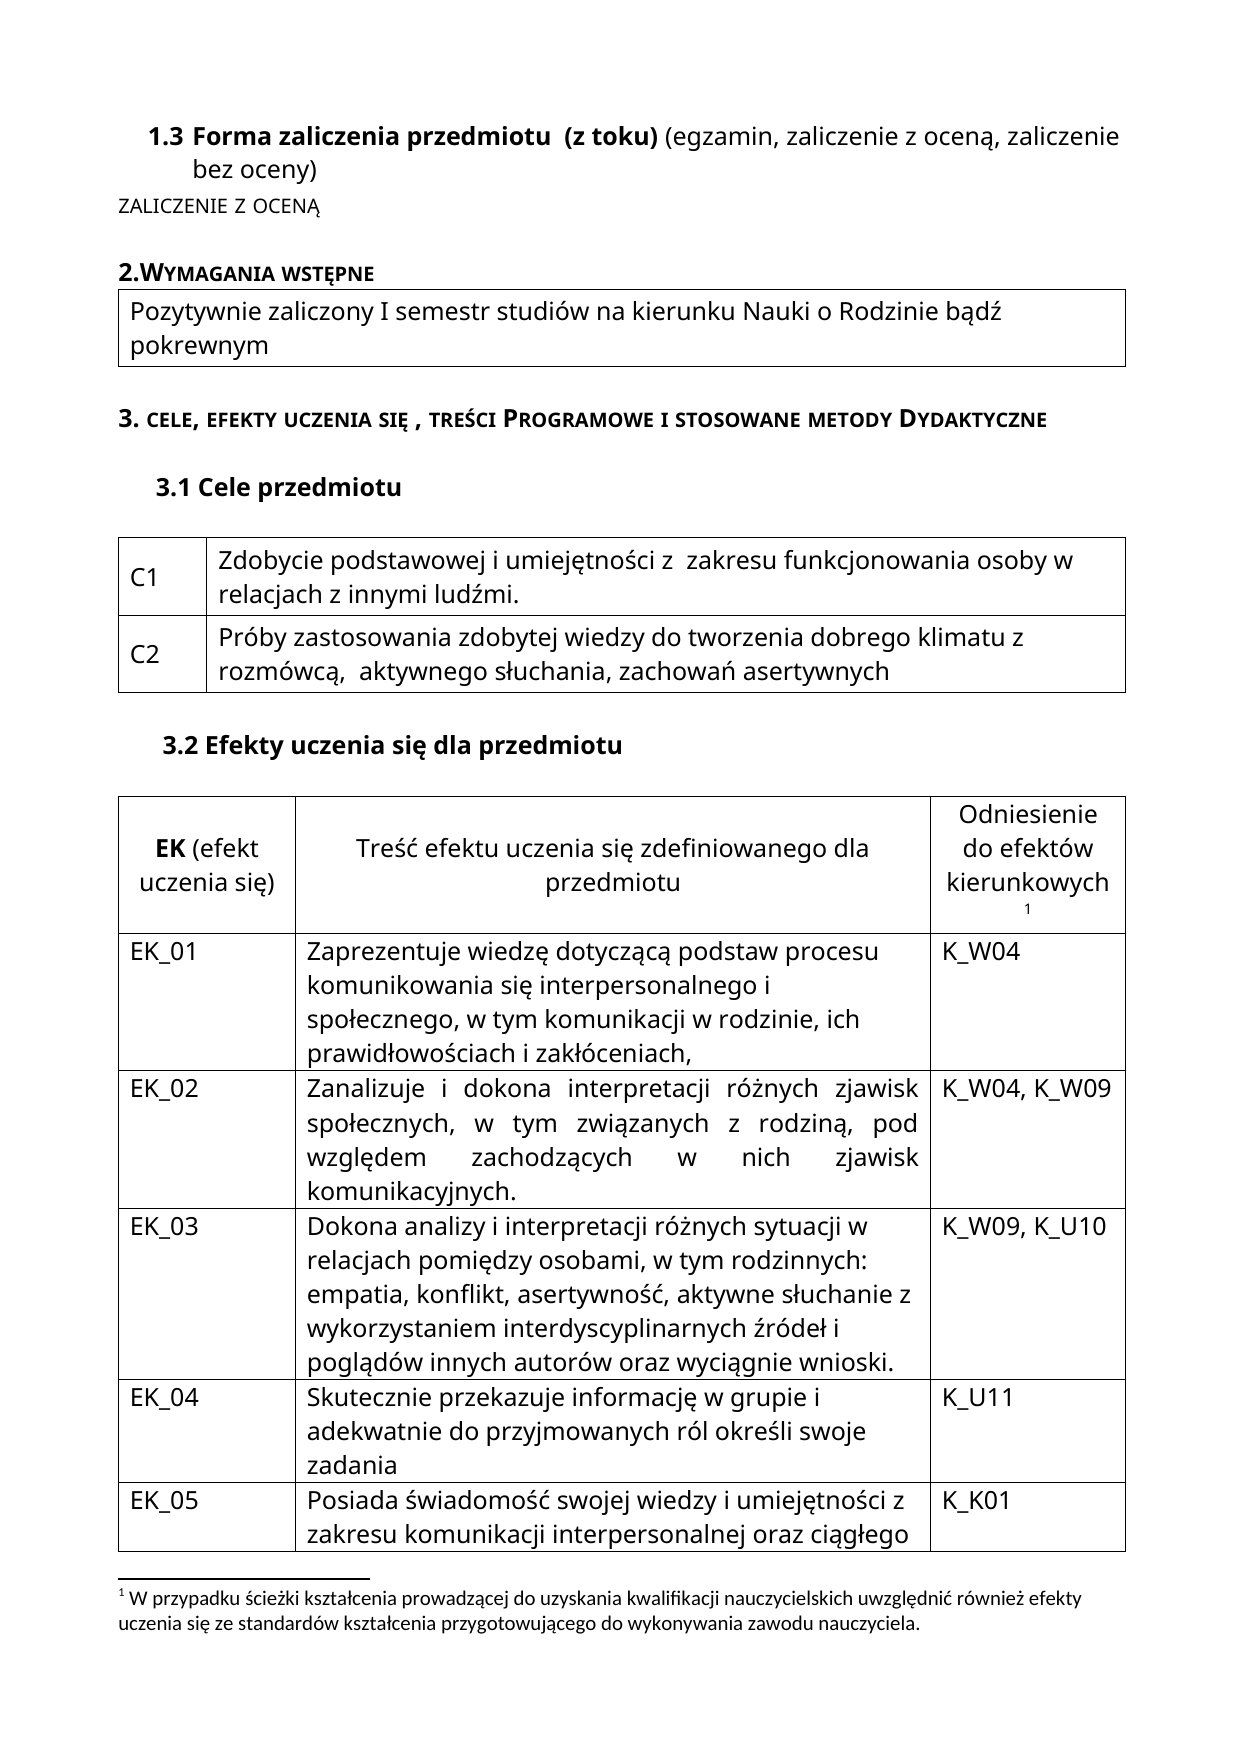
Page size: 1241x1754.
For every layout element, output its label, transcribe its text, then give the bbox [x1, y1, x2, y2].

table_cell K_W09, K_U10 [931, 1209, 1125, 1379]
table_cell K_U11 [931, 1380, 1125, 1482]
table_cell Zaprezentuje wiedzę dotyczącą podstaw procesu komunikowania się interpersonalnego i społecznego, w tym komunikacji w rodzinie, ich prawidłowościach i zakłóceniach, [296, 934, 930, 1070]
table_cell K_K01 [931, 1483, 1125, 1551]
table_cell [296, 1483, 930, 1551]
table_cell Próby zastosowania zdobytej wiedzy do tworzenia dobrego klimatu z rozmówcą, aktywnego słuchania, zachowań asertywnych [207, 616, 1125, 692]
table_cell EK_01 [119, 934, 295, 1070]
text 3. cele, efekty uczenia się , treści Programowe i stosowane metody Dydaktyczne [118, 401, 1122, 435]
table_cell C2 [119, 616, 206, 692]
table_cell K_W04, K_W09 [931, 1071, 1125, 1207]
table_header Treść efektu uczenia się zdefiniowanego dla przedmiotu [296, 797, 930, 933]
table_cell Zanalizuje i dokona interpretacji różnych zjawisk społecznych, w tym związanych z rodziną, pod względem zachodzących w nich zjawisk komunikacyjnych. [296, 1071, 930, 1207]
text 2.Wymagania wstępne [118, 254, 1122, 288]
table_cell EK_03 [119, 1209, 295, 1379]
table_cell EK_02 [119, 1071, 295, 1207]
table_cell K_W04 [931, 934, 1125, 1070]
table_header C1 [119, 538, 206, 615]
table_cell EK_05 [119, 1483, 295, 1551]
table_header EK (efekt uczenia się) [119, 797, 295, 933]
text 3.2 Efekty uczenia się dla przedmiotu [162, 727, 1122, 761]
table_header Odniesienie do efektów kierunkowych [931, 797, 1125, 933]
text 3.1 Cele przedmiotu [156, 469, 1122, 503]
table_header Zdobycie podstawowej i umiejętności z zakresu funkcjonowania osoby w relacjach z innymi ludźmi. [207, 538, 1125, 615]
text 1.3 Forma zaliczenia przedmiotu (z toku) (egzamin, zaliczenie z oceną, zaliczenie bez oceny) [148, 118, 1122, 186]
table_cell Dokona analizy i interpretacji różnych sytuacji w relacjach pomiędzy osobami, w tym rodzinnych: empatia, konflikt, asertywność, aktywne słuchanie z wykorzystaniem interdyscyplinarnych źródeł i poglądów innych autorów oraz wyciągnie wnioski. [296, 1209, 930, 1379]
text zaliczenie z oceną [118, 186, 1122, 220]
table_cell Skutecznie przekazuje informację w grupie i adekwatnie do przyjmowanych ról określi swoje zadania [296, 1380, 930, 1482]
table_cell EK_04 [119, 1380, 295, 1482]
table_header Pozytywnie zaliczony I semestr studiów na kierunku Nauki o Rodzinie bądź pokrewnym [119, 290, 1125, 366]
